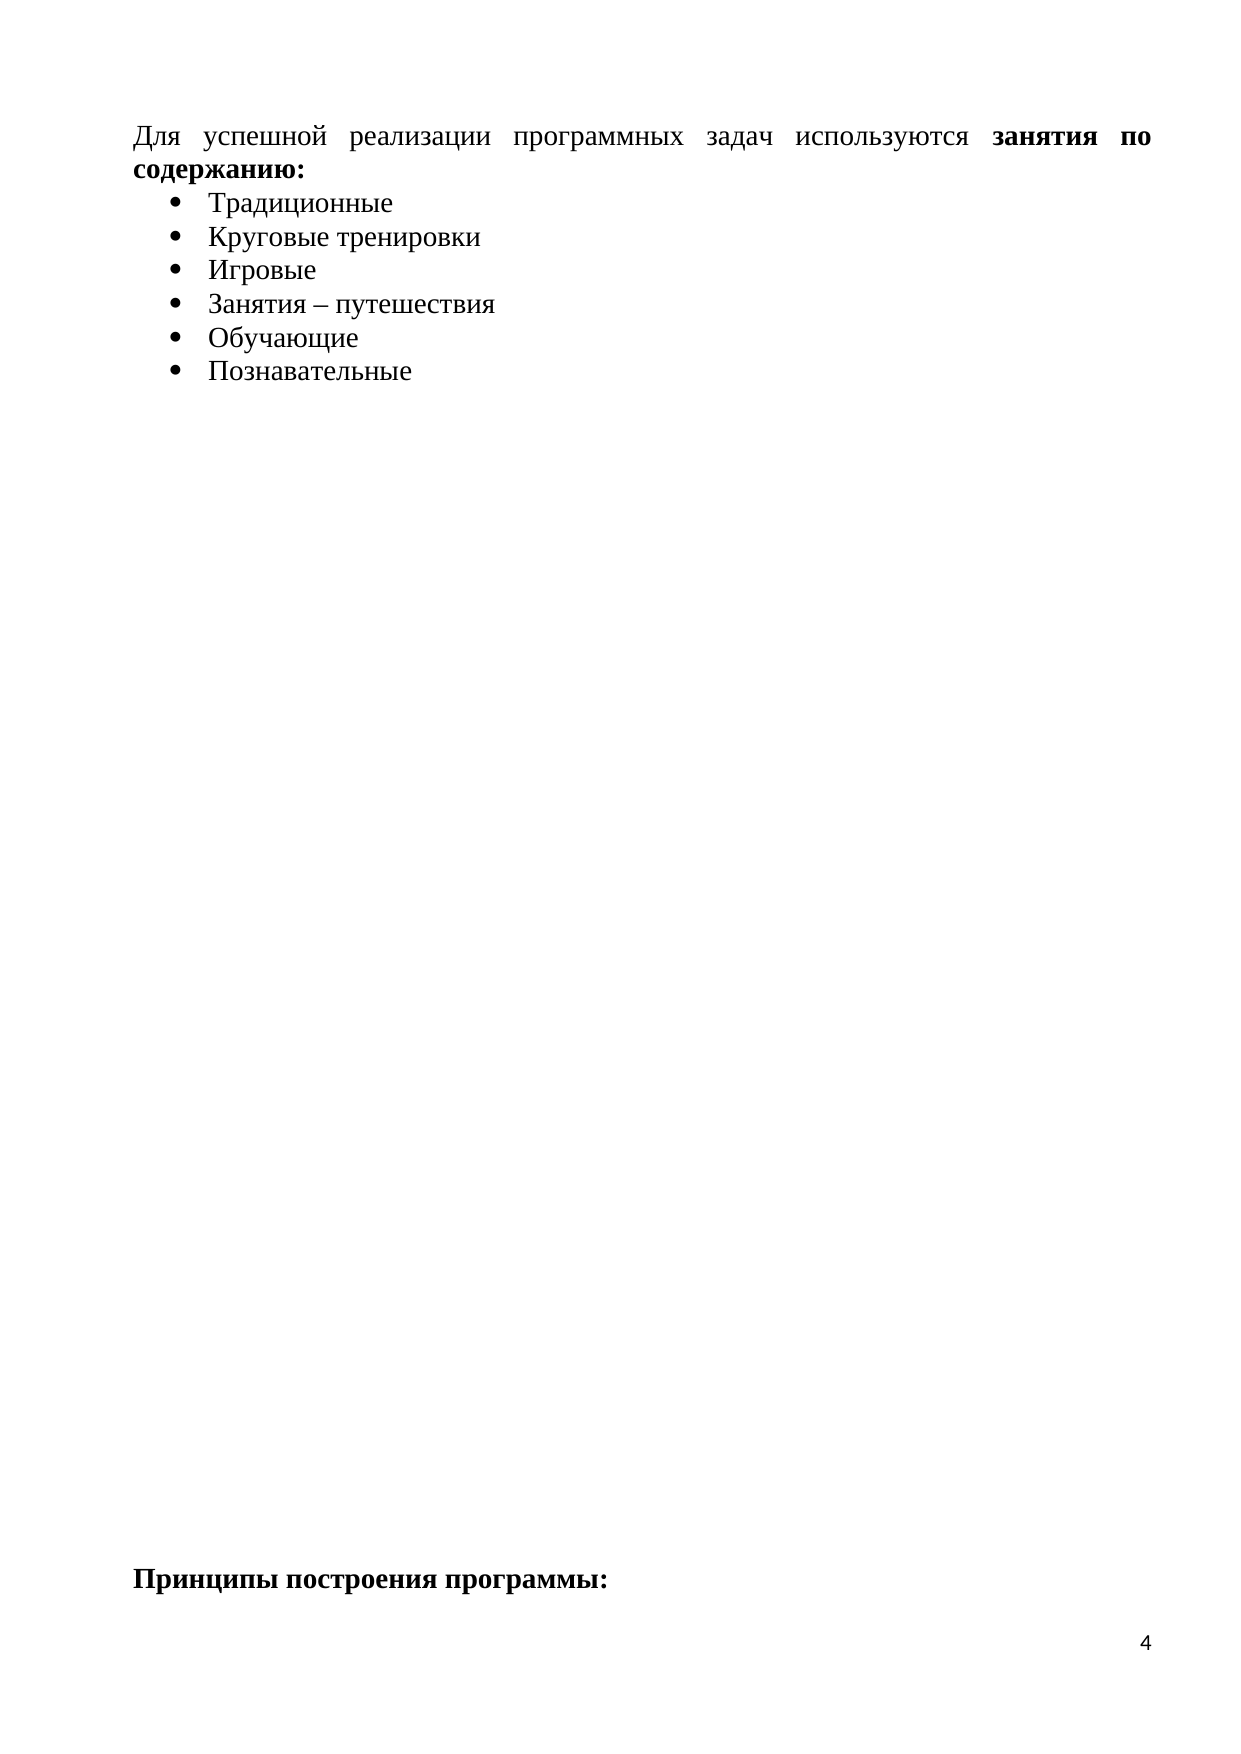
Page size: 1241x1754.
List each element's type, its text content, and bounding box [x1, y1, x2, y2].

list Круговые тренировки [170, 219, 1145, 252]
list Традиционные [170, 185, 1145, 219]
text Для успешной реализации программных задач используются занятия по содержанию: [133, 118, 1152, 185]
text Принципы построения программы: [133, 1561, 1152, 1594]
list Познавательные [170, 353, 1145, 387]
list Игровые [170, 252, 1145, 286]
list Обучающие [170, 320, 1145, 353]
list Занятия – путешествия [170, 286, 1145, 320]
